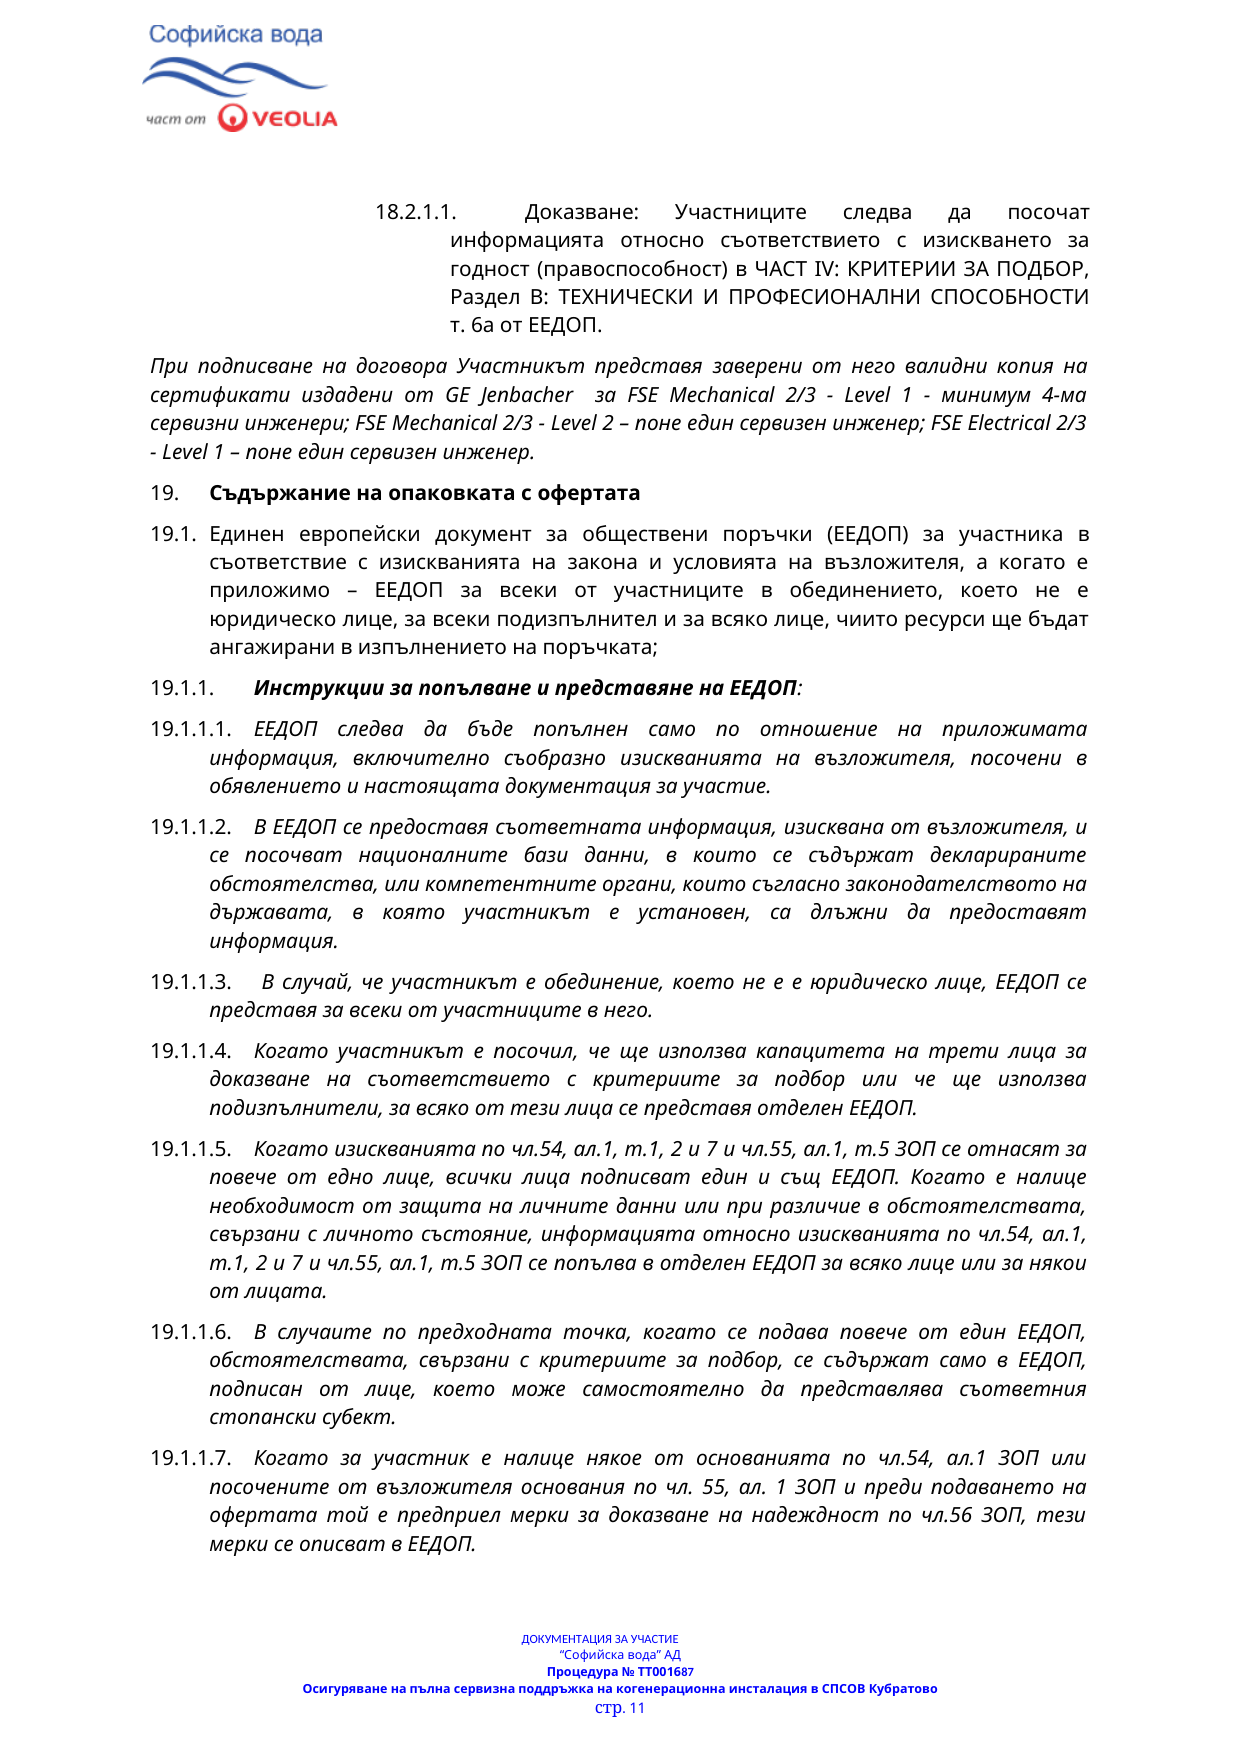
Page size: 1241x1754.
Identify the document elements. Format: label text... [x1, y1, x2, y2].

picture [142, 25, 338, 132]
list Единен европейски документ за обществени поръчки (ЕЕДОП) за участника в съответствие с изискванията на закона и условията на възложителя, а когато е приложимо – ЕЕДОП за всеки от участниците в обединението, което не е юридическо лице, за всеки подизпълнител и за всяко лице, чиито ресурси ще бъдат ангажирани в изпълнението на поръчката; [150, 519, 1090, 661]
list ЕЕДОП следва да бъде попълнен само по отношение на приложимата информация, включително съобразно изискванията на възложителя, посочени в обявлението и настоящата документация за участие. [150, 714, 1090, 799]
list Инструкции за попълване и представяне на ЕЕДОП: [150, 673, 1090, 702]
list Съдържание на опаковката с офертата [150, 478, 1090, 506]
list В случаите по предходната точка, когато се подава повече от един ЕЕДОП, обстоятелствата, свързани с критериите за подбор, се съдържат само в ЕЕДОП, подписан от лице, което може самостоятелно да представлява съответния стопански субект. [150, 1317, 1090, 1431]
list Когато изискванията по чл.54, ал.1, т.1, 2 и 7 и чл.55, ал.1, т.5 ЗОП се отнасят за повече от едно лице, всички лица подписват един и същ ЕЕДОП. Когато е налице необходимост от защита на личните данни или при различие в обстоятелствата, свързани с личното състояние, информацията относно изискванията по чл.54, ал.1, т.1, 2 и 7 и чл.55, ал.1, т.5 ЗОП се попълва в отделен ЕЕДОП за всяко лице или за някои от лицата. [150, 1134, 1090, 1304]
list В случай, че участникът е обединение, което не е е юридическо лице, ЕЕДОП се представя за всеки от участниците в него. [150, 967, 1090, 1024]
list Когато участникът е посочил, че ще използва капацитета на трети лица за доказване на съответствието с критериите за подбор или че ще използва подизпълнители, за всяко от тези лица се представя отделен ЕЕДОП. [150, 1036, 1090, 1121]
list В ЕЕДОП се предоставя съответната информация, изисквана от възложителя, и се посочват националните бази данни, в които се съдържат декларираните обстоятелства, или компетентните органи, които съгласно законодателството на държавата, в която участникът е установен, са длъжни да предоставят информация. [150, 812, 1090, 954]
list Когато за участник е налице някое от основанията по чл.54, ал.1 ЗОП или посочените от възложителя основания по чл. 55, ал. 1 ЗОП и преди подаването на офертата той е предприел мерки за доказване на надеждност по чл.56 ЗОП, тези мерки се описват в ЕЕДОП. [150, 1443, 1090, 1557]
text При подписване на договора Участникът представя заверени от него валидни копия на сертификати издадени от GE Jenbacher за FSE Mechanical 2/3 - Level 1 - минимум 4-ма сервизни инженери; FSE Mechanical 2/3 - Level 2 – поне един сервизен инженер; FSE Electrical 2/3 - Level 1 – поне един сервизен инженер. [150, 351, 1090, 465]
